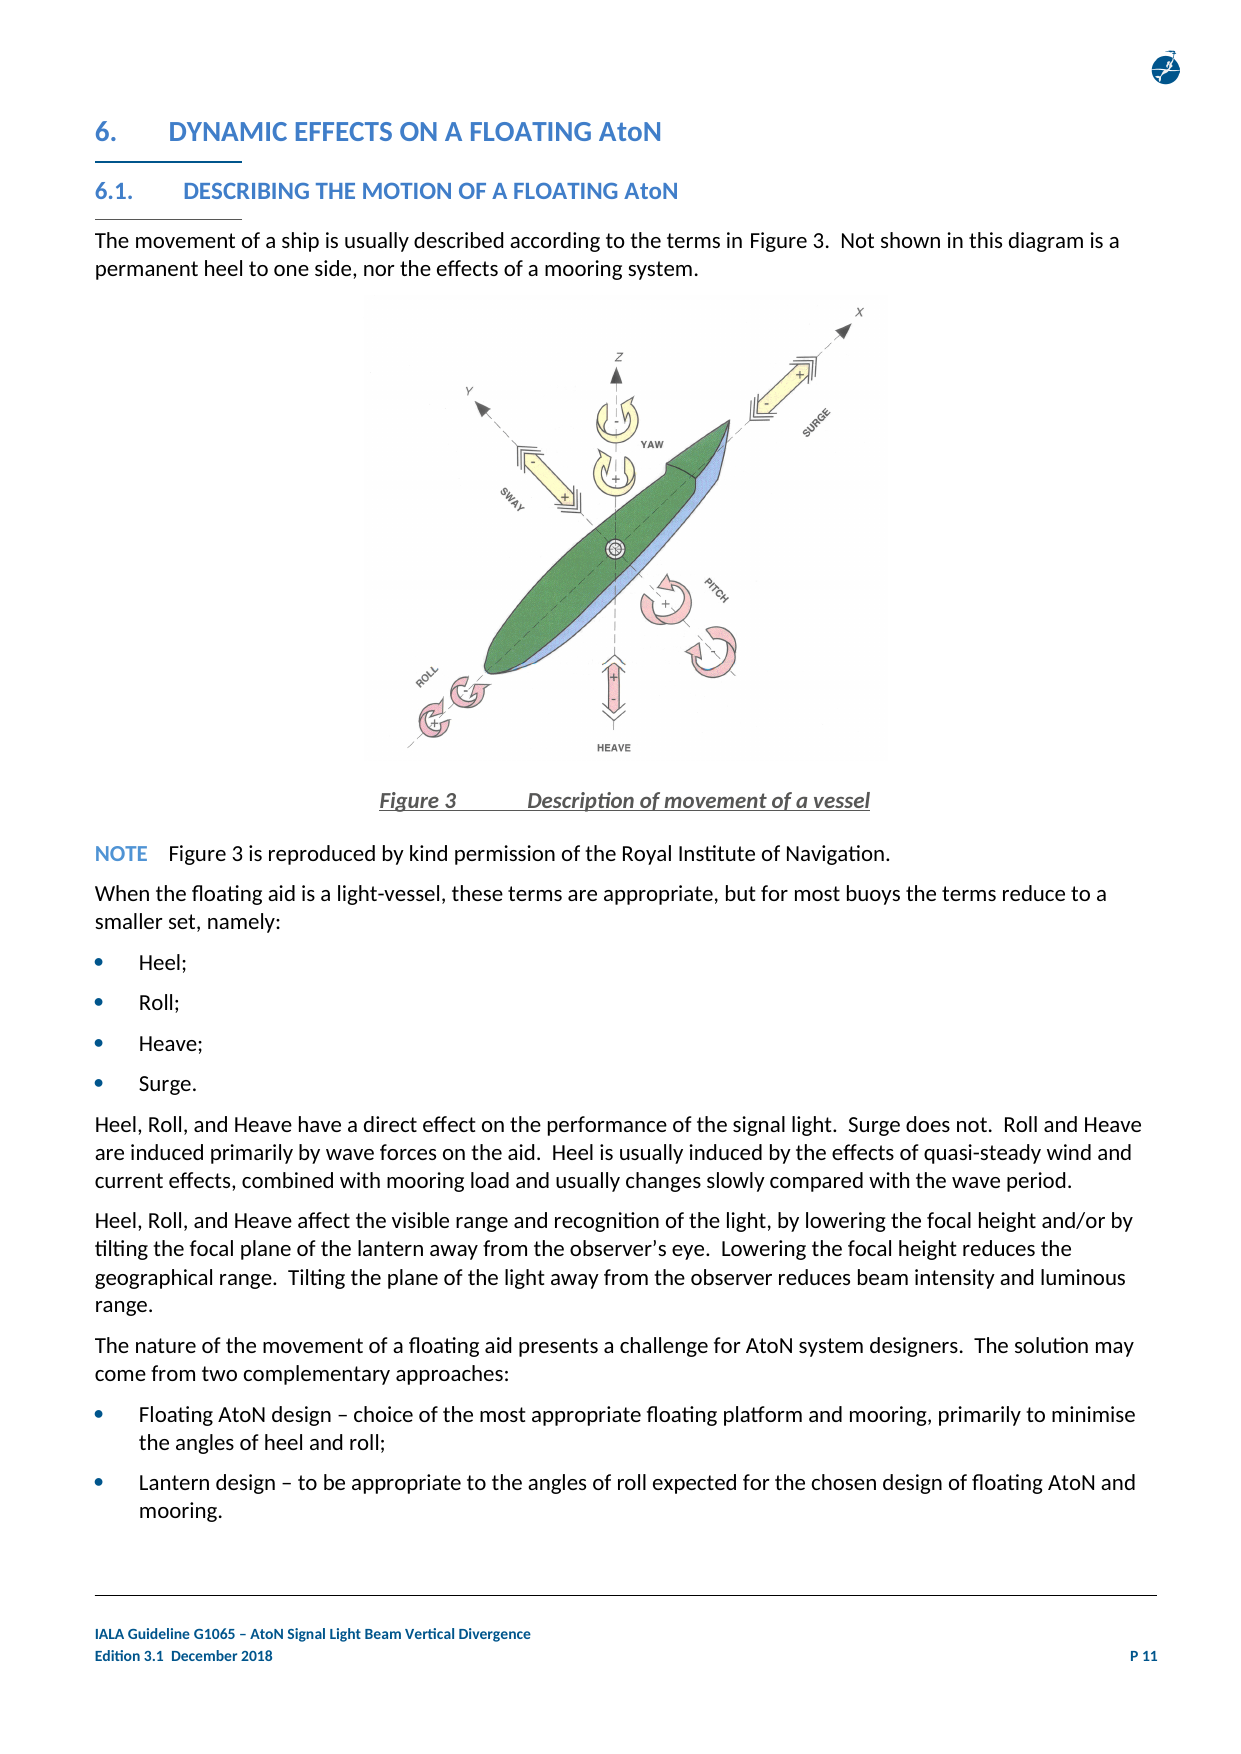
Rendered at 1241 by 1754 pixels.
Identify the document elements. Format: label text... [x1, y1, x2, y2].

text Lantern design – to be appropriate to the angles of roll expected for the chosen design of floating AtoN and mooring. [94, 1468, 1157, 1524]
picture [363, 295, 889, 761]
text Roll; [94, 988, 1157, 1016]
text Floating AtoN design – choice of the most appropriate floating platform and mooring, primarily to minimise the angles of heel and roll; [94, 1400, 1157, 1456]
text Heel, Roll, and Heave affect the visible range and recognition of the light, by lowering the focal height and/or by tilting the focal plane of the lantern away from the observer’s eye. Lowering the focal height reduces the geographical range. Tilting the plane of the light away from the observer reduces beam intensity and luminous range. [94, 1207, 1157, 1319]
picture [1120, 0, 1239, 119]
text Description of movement of a vessel [94, 786, 1157, 814]
text NOTE Figure 3 is reproduced by kind permission of the Royal Institute of Navigation. [94, 839, 1157, 867]
text The movement of a ship is usually described according to the terms in Figure 3. Not shown in this diagram is a permanent heel to one side, nor the effects of a mooring system. [94, 227, 1157, 283]
subtitle Describing the motion of a floating AtoN [94, 175, 1157, 206]
text Surge. [94, 1069, 1157, 1097]
text Heel, Roll, and Heave have a direct effect on the performance of the signal light. Surge does not. Roll and Heave are induced primarily by wave forces on the aid. Heel is usually induced by the effects of quasi-steady wind and current effects, combined with mooring load and usually changes slowly compared with the wave period. [94, 1110, 1157, 1194]
text The nature of the movement of a floating aid presents a challenge for AtoN system designers. The solution may come from two complementary approaches: [94, 1331, 1157, 1387]
subtitle DYNAMIC EFFECTS ON A FLOATING AtoN [94, 113, 1157, 149]
text Heave; [94, 1029, 1157, 1057]
text When the floating aid is a light-vessel, these terms are appropriate, but for most buoys the terms reduce to a smaller set, namely: [94, 879, 1157, 935]
text Heel; [94, 948, 1157, 976]
